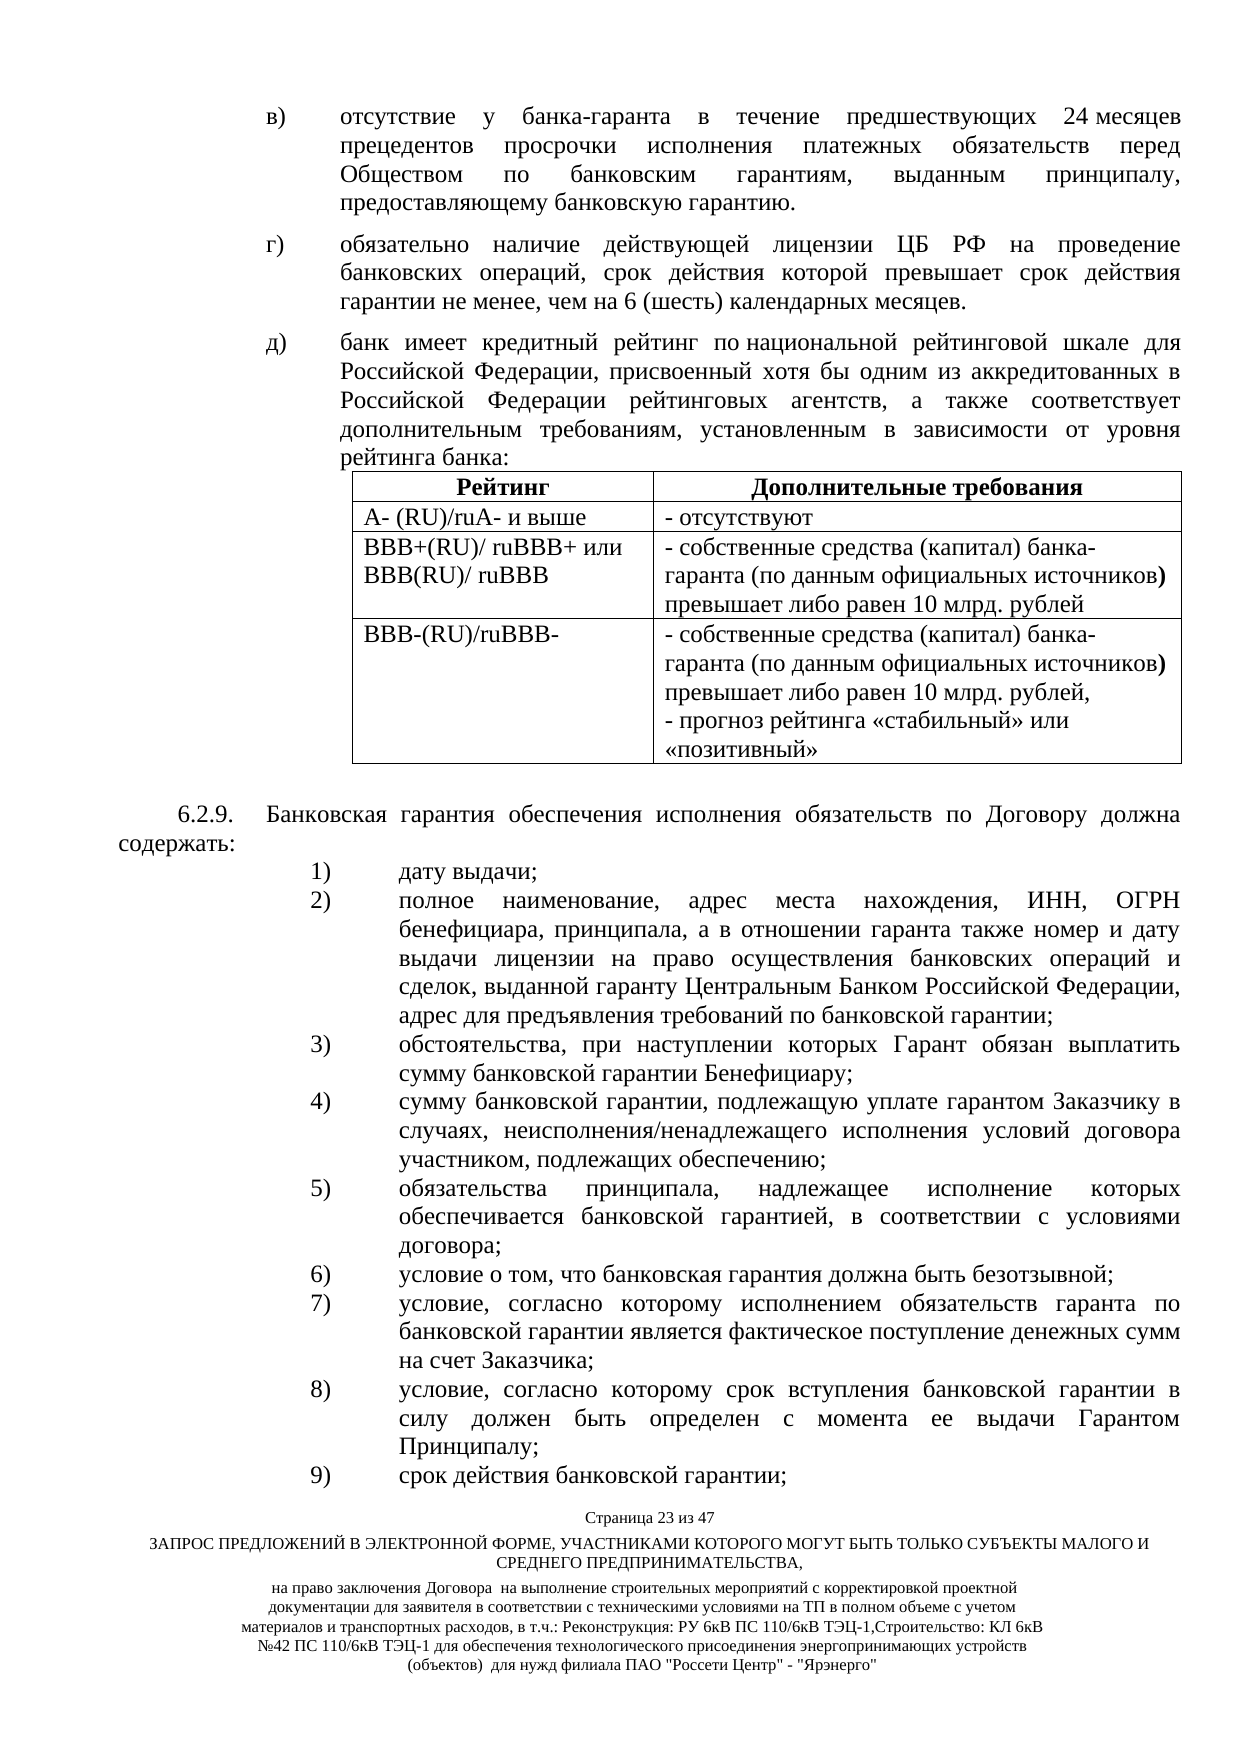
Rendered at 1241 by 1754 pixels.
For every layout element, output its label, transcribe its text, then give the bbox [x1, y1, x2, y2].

list сумму банковской гарантии, подлежащую уплате гарантом Заказчику в случаях, неисполнения/ненадлежащего исполнения условий договора участником, подлежащих обеспечению; [310, 1086, 1181, 1173]
list условие о том, что банковская гарантия должна быть безотзывной; [310, 1259, 1181, 1288]
subtitle Банковская гарантия обеспечения исполнения обязательств по Договору должна содержать: [118, 799, 1181, 856]
list обстоятельства, при наступлении которых Гарант обязан выплатить сумму банковской гарантии Бенефициару; [310, 1029, 1181, 1086]
list условие, согласно которому срок вступления банковской гарантии в силу должен быть определен с момента ее выдачи Гарантом Принципалу; [310, 1374, 1181, 1460]
table_cell BBB+(RU)/ ruBBB+ или BBB(RU)/ ruBBB [353, 532, 653, 618]
list банк имеет кредитный рейтинг по национальной рейтинговой шкале для Российской Федерации, присвоенный хотя бы одним из аккредитованных в Российской Федерации рейтинговых агентств, а также соответствует дополнительным требованиям, установленным в зависимости от уровня рейтинга банка: [266, 327, 1181, 471]
table_header Рейтинг [353, 472, 653, 501]
list срок действия банковской гарантии; [310, 1460, 1181, 1489]
list обязательства принципала, надлежащее исполнение которых обеспечивается банковской гарантией, в соответствии с условиями договора; [310, 1173, 1181, 1259]
table_header Дополнительные требования [654, 472, 1181, 501]
table_cell BBB-(RU)/ruBBB- [353, 619, 653, 763]
table_cell A- (RU)/ruA- и выше [353, 502, 653, 531]
list отсутствие у банка-гаранта в течение предшествующих 24 месяцев прецедентов просрочки исполнения платежных обязательств перед Обществом по банковским гарантиям, выданным принципалу, предоставляющему банковскую гарантию. [266, 101, 1181, 216]
list условие, согласно которому исполнением обязательств гаранта по банковской гарантии является фактическое поступление денежных сумм на счет Заказчика; [310, 1288, 1181, 1374]
list обязательно наличие действующей лицензии ЦБ РФ на проведение банковских операций, срок действия которой превышает срок действия гарантии не менее, чем на 6 (шесть) календарных месяцев. [266, 229, 1181, 315]
table_cell - собственные средства (капитал) банка-гаранта (по данным официальных источников) превышает либо равен 10 млрд. рублей [654, 532, 1181, 618]
list дату выдачи; [310, 856, 1181, 885]
table_cell - отсутствуют [654, 502, 1181, 531]
list полное наименование, адрес места нахождения, ИНН, ОГРН бенефициара, принципала, а в отношении гаранта также номер и дату выдачи лицензии на право осуществления банковских операций и сделок, выданной гаранту Центральным Банком Российской Федерации, адрес для предъявления требований по банковской гарантии; [310, 885, 1181, 1029]
table_cell - собственные средства (капитал) банка-гаранта (по данным официальных источников) превышает либо равен 10 млрд. рублей, - прогноз рейтинга «стабильный» или «позитивный» [654, 619, 1181, 763]
